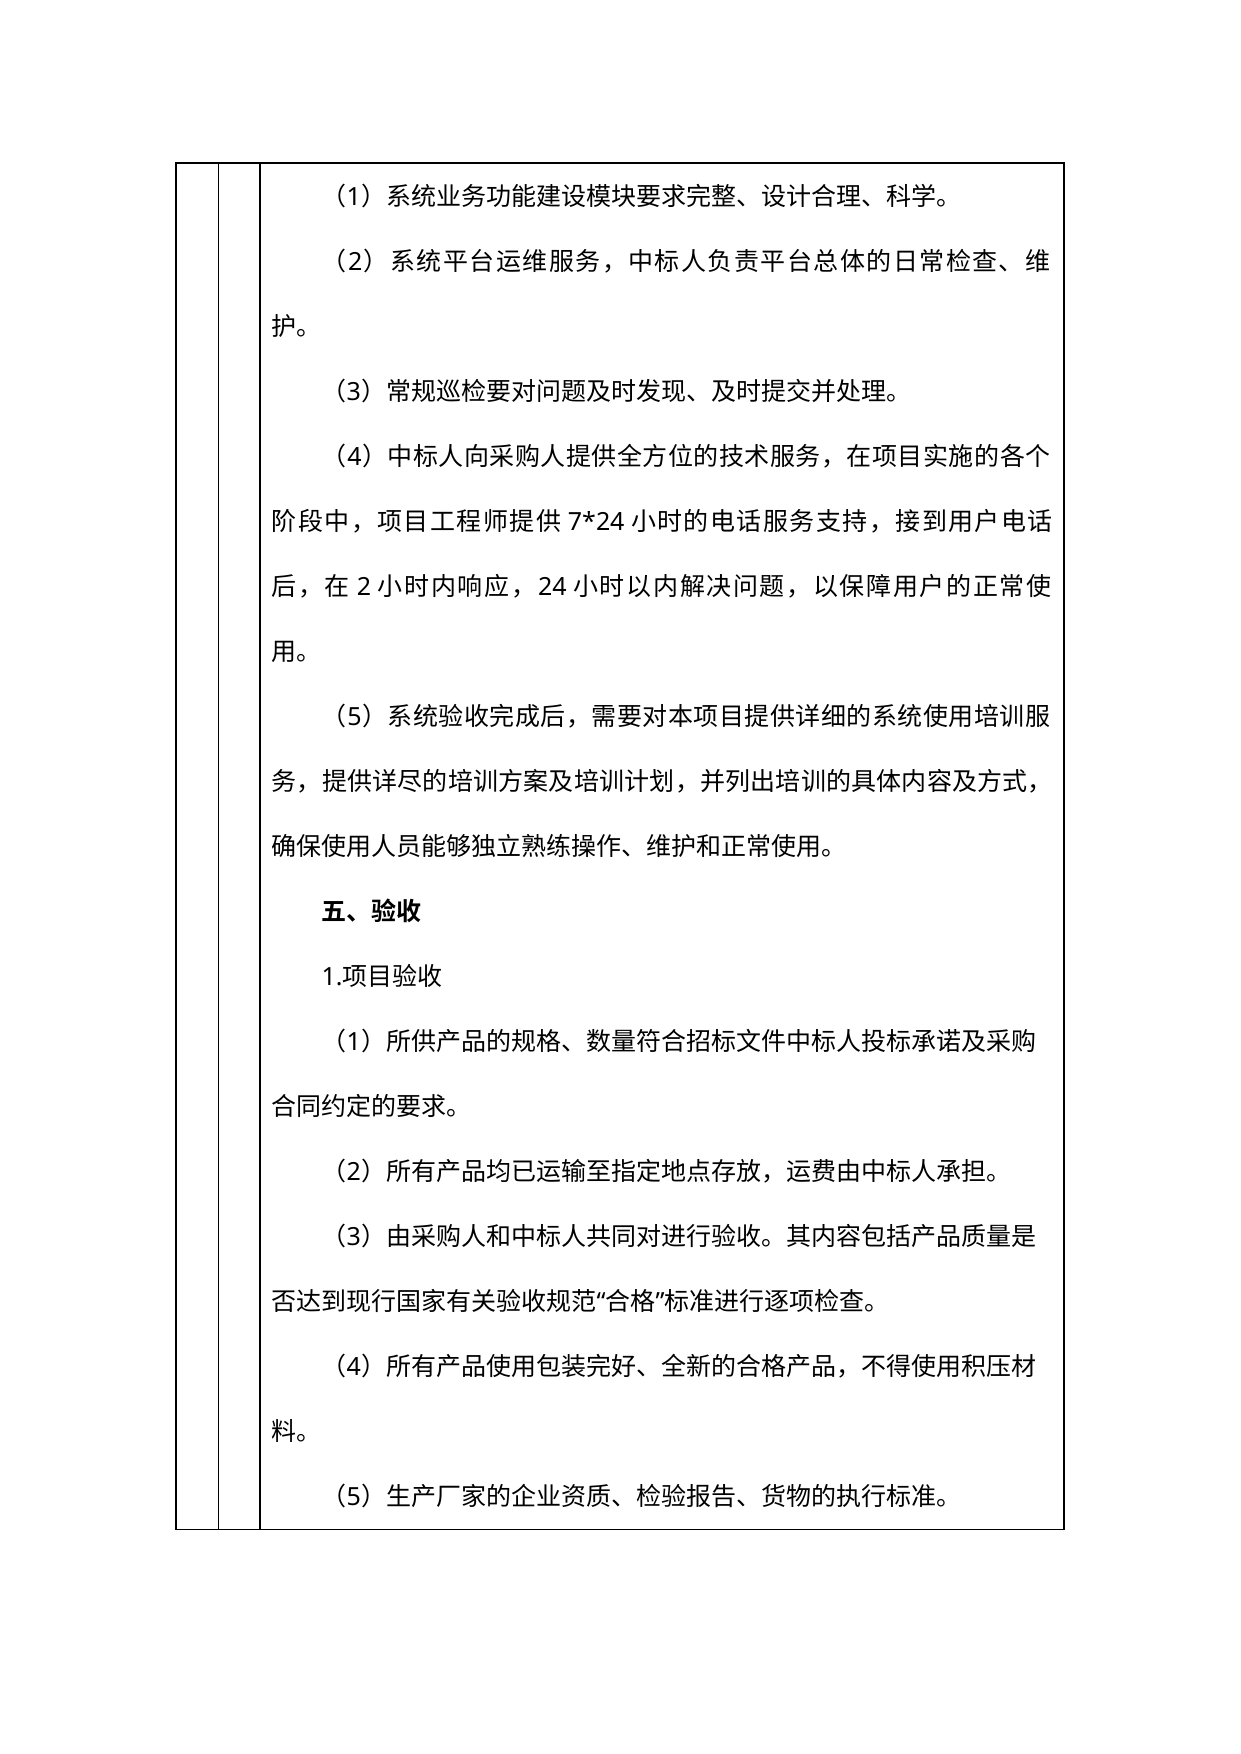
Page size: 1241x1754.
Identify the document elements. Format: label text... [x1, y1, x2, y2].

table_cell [261, 164, 1063, 1528]
table_cell 2 [177, 164, 218, 1528]
table_cell ★ [219, 164, 259, 1528]
